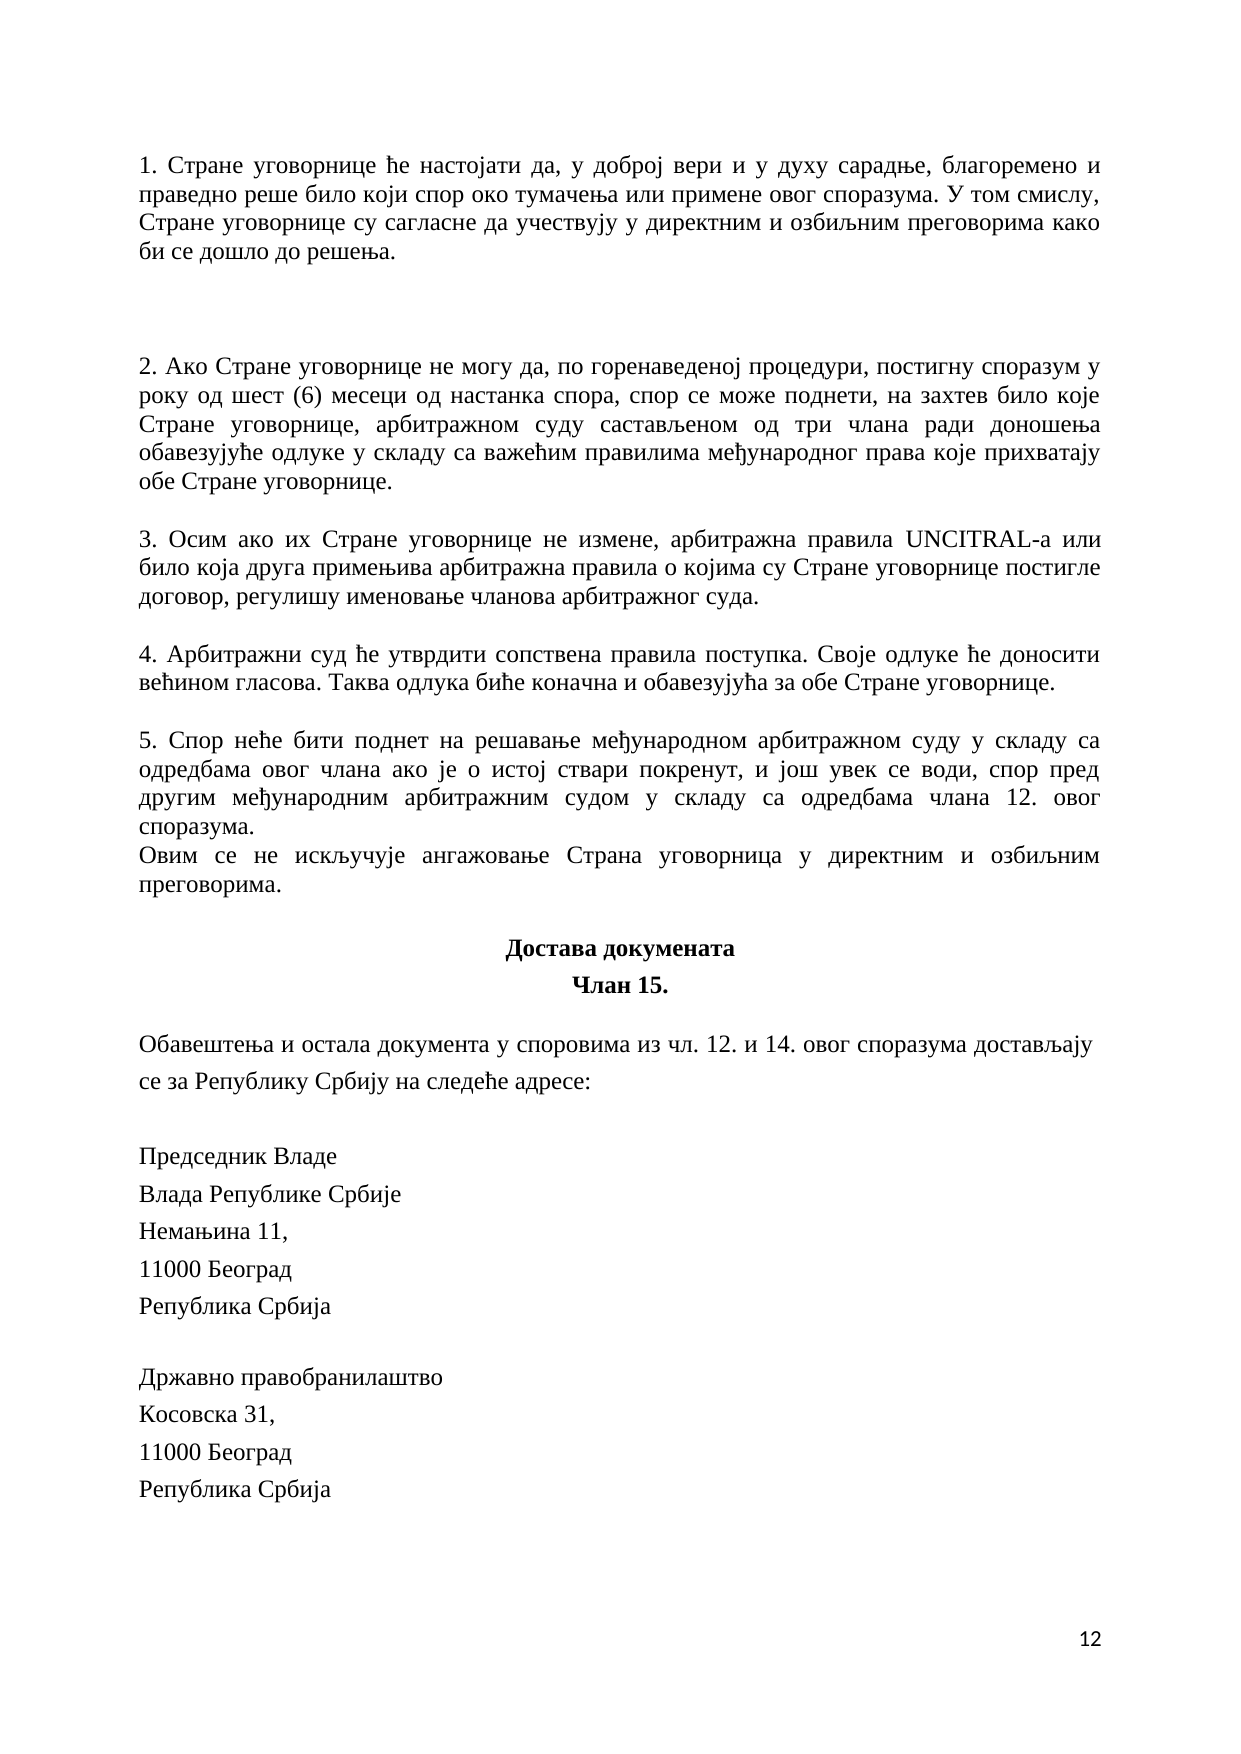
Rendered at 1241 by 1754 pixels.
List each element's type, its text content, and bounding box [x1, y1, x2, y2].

text Члан 15. [139, 964, 1101, 1001]
text 2. Ако Стране уговорнице не могу да, по горенаведеној процедури, постигну споразум у року од шест (6) месеци од настанка спора, спор се може поднети, на захтев било које Стране уговорнице, арбитражном суду састављеном од три члана ради доношења обавезујуће одлуке у складу са важећим правилима међународног права које прихватају обе Стране уговорнице. [139, 351, 1101, 495]
text Влада Републике Србије [139, 1172, 1101, 1209]
text Република Србија [139, 1468, 1101, 1505]
text Косовска 31, [139, 1393, 1101, 1430]
text 11000 Београд [139, 1247, 1101, 1284]
text 11000 Београд [139, 1430, 1101, 1468]
text Председник Владе [139, 1134, 1101, 1172]
text Државно правобранилаштво [139, 1355, 1101, 1393]
text Обавештења и остала документа у споровима из чл. 12. и 14. овог споразума достављају се за Републику Србију на следеће адресе: [139, 1022, 1101, 1097]
text 4. Арбитражни суд ће утврдити сопствена правила поступка. Своје одлуке ће доносити већином гласова. Таква одлука биће коначна и обавезујућа за обе Стране уговорнице. [139, 639, 1101, 696]
text Немањина 11, [139, 1209, 1101, 1247]
text Република Србија [139, 1284, 1101, 1322]
text 1. Стране уговорнице ће настојати да, у доброј вери и у духу сарадње, благоремено и праведно реше било који спор око тумачења или примене овог споразума. У том смислу, Стране уговорнице су сагласне да учествују у директним и озбиљним преговорима како би се дошло до решења. [139, 150, 1101, 265]
text 3. Осим ако их Стране уговорнице не измене, арбитражна правила UNCITRAL-а или било која друга примењива арбитражна правила о којима су Стране уговорнице постигле договор, регулишу именовање чланова арбитражног суда. [139, 524, 1101, 610]
text Достава докумената [139, 926, 1101, 964]
text 5. Спор неће бити поднет на решавање међународном арбитражном суду у складу са одредбама овог члана ако је о истој ствари покренут, и још увек се води, спор пред другим међународним арбитражним судом у складу са одредбама члана 12. овог споразума. Овим се не искључује ангажовање Страна уговорница у директним и озбиљним преговорима. [139, 725, 1101, 897]
